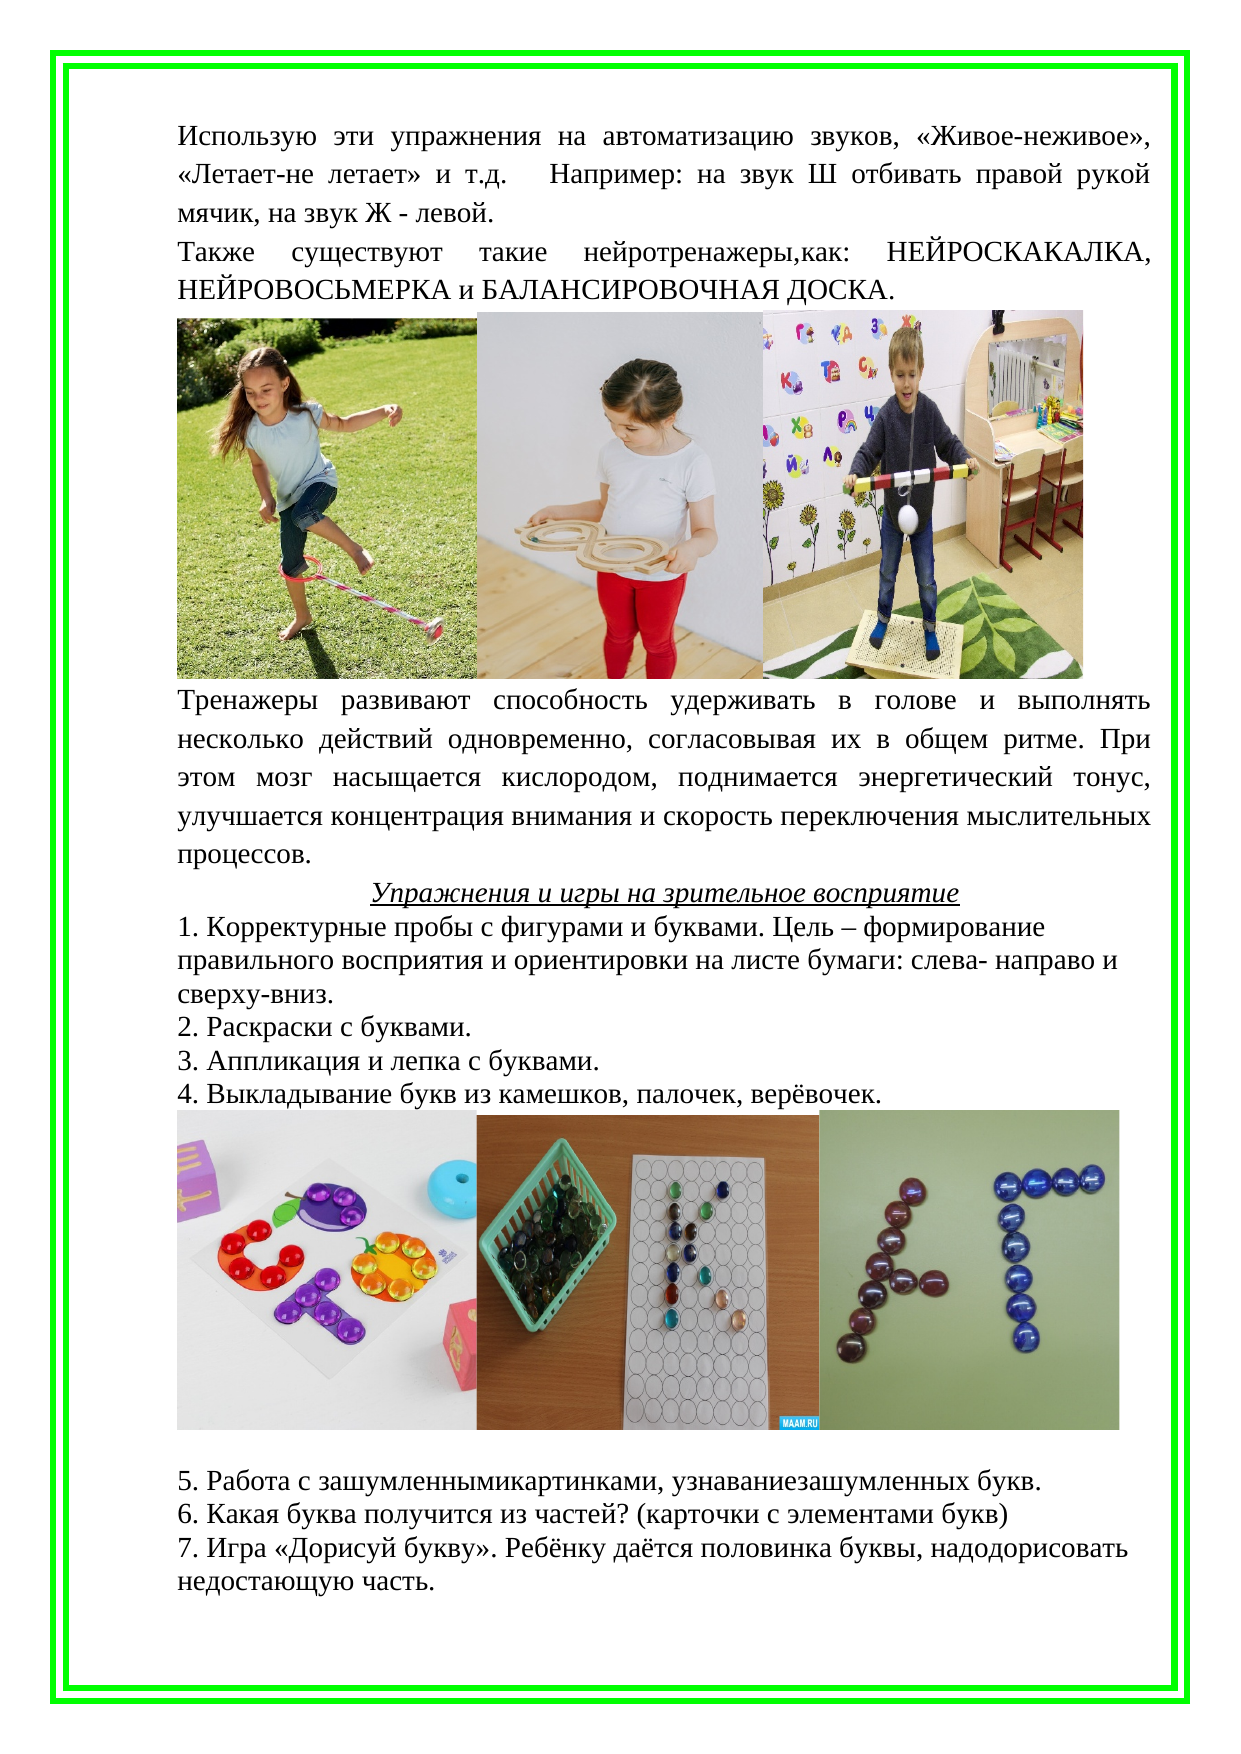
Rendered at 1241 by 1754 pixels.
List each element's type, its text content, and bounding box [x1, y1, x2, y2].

text 1. Корректурные пробы с фигурами и буквами. Цель – формирование [177, 909, 1152, 942]
text правильного восприятия и ориентировки на листе бумаги: слева- направо и сверху-вниз. [177, 942, 1152, 1009]
text Тренажеры развивают способность удерживать в голове и выполнять несколько действий одновременно, согласовывая их в общем ритме. При этом мозг насыщается кислородом, поднимается энергетический тонус, улучшается концентрация внимания и скорость переключения мыслительных процессов. [177, 682, 1152, 870]
picture [177, 310, 1084, 679]
text 6. Какая буква получится из частей? (карточки с элементами букв) [177, 1496, 1152, 1530]
text 3. Аппликация и лепка с буквами. [177, 1043, 1152, 1076]
picture [177, 1110, 1120, 1430]
text Использую эти упражнения на автоматизацию звуков, «Живое-неживое», «Летает-не летает» и т.д. Например: на звук Ш отбивать правой рукой мячик, на звук Ж - левой. [177, 118, 1152, 229]
text Также существуют такие нейротренажеры,как: НЕЙРОСКАКАЛКА, НЕЙРОВОСЬМЕРКА и БАЛАНСИРОВОЧНАЯ ДОСКА. [177, 234, 1152, 306]
text 2. Раскраски с буквами. [177, 1009, 1152, 1043]
text 4. Выкладывание букв из камешков, палочек, верёвочек. [177, 1076, 1152, 1110]
text Упражнения и игры на зрительное восприятие [177, 875, 1152, 909]
text 5. Работа с зашумленнымикартинками, узнаваниезашумленных букв. [177, 1463, 1152, 1496]
text 7. Игра «Дорисуй букву». Ребёнку даётся половинка буквы, надодорисовать недостающую часть. [177, 1530, 1152, 1597]
